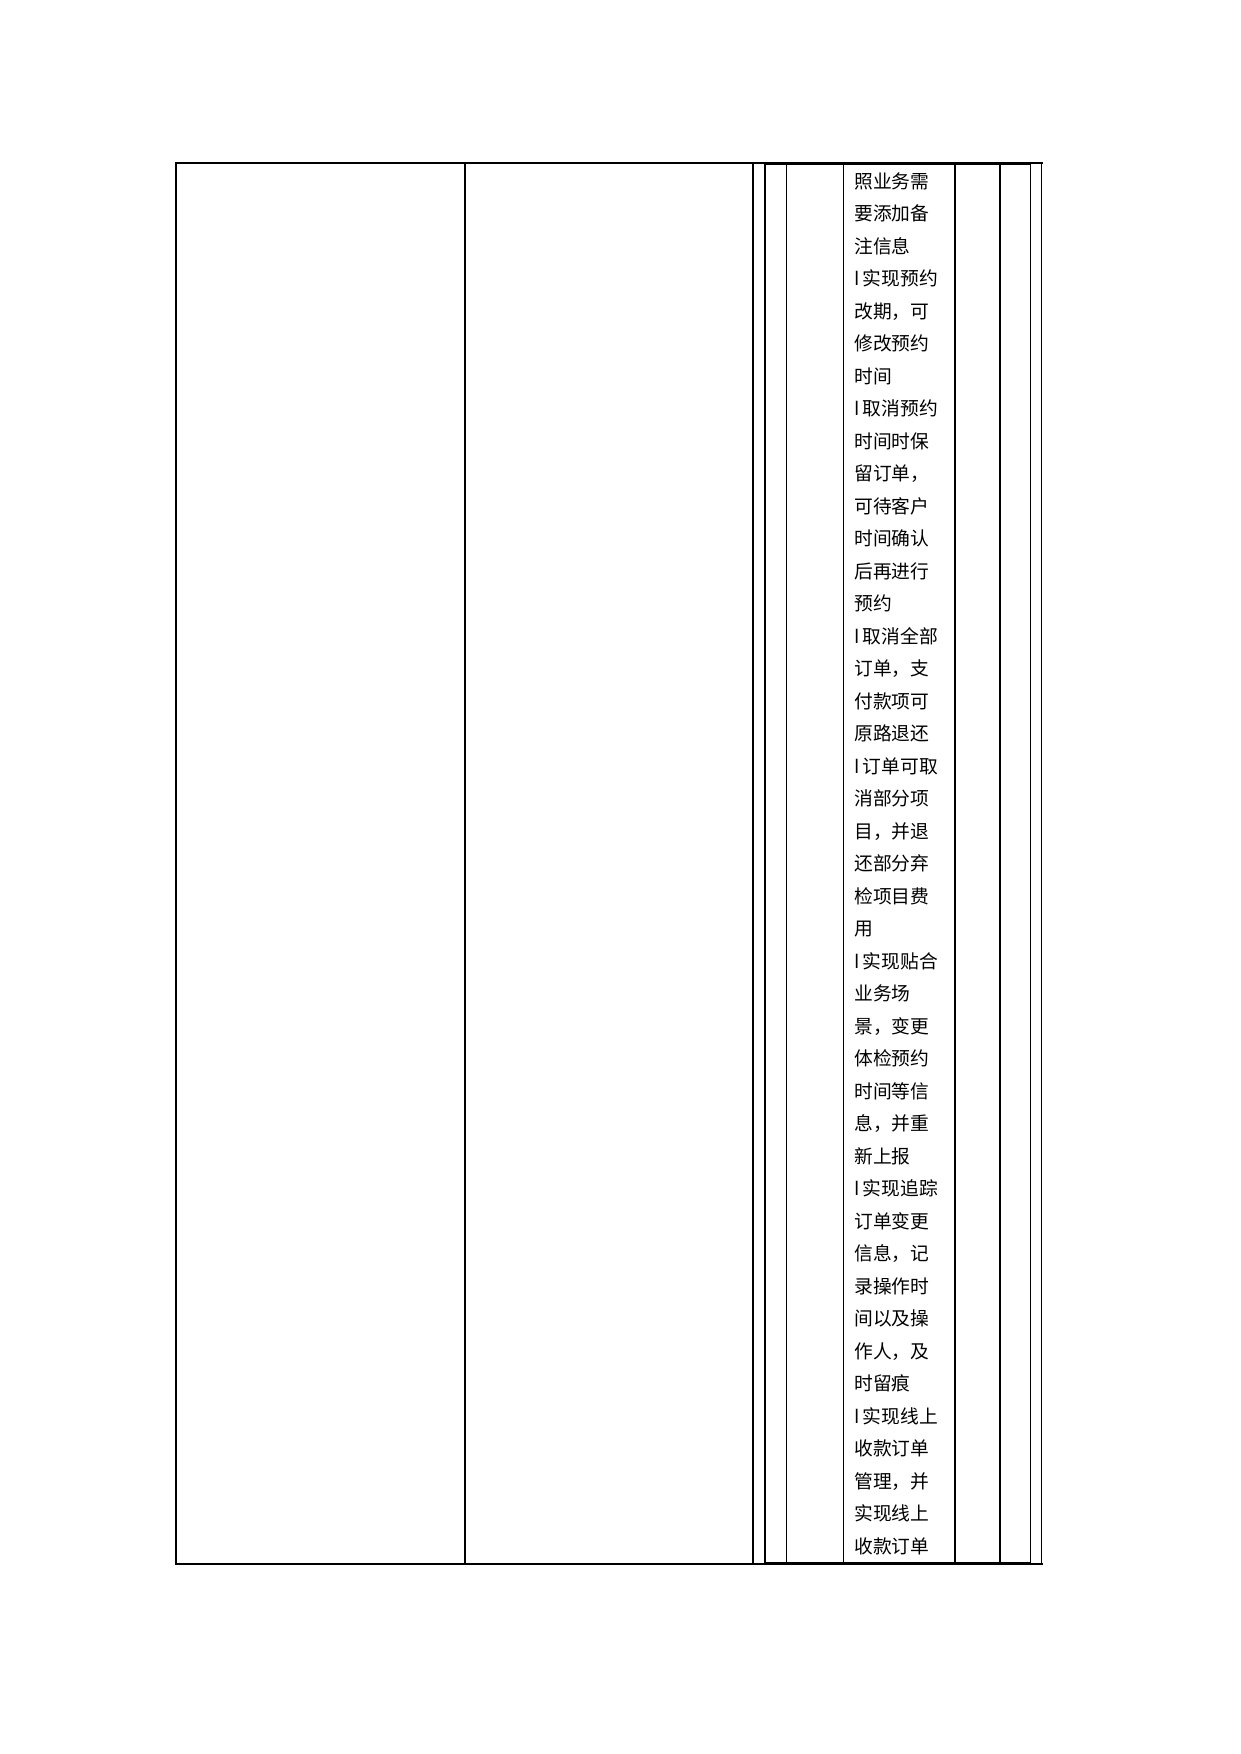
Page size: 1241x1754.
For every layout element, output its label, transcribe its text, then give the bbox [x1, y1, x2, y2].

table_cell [844, 165, 954, 1562]
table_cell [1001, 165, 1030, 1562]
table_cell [787, 165, 843, 1562]
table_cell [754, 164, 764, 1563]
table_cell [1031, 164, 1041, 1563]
table_cell 1 [177, 164, 464, 1563]
table_cell [466, 164, 752, 1563]
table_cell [956, 165, 999, 1562]
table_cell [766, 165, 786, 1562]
